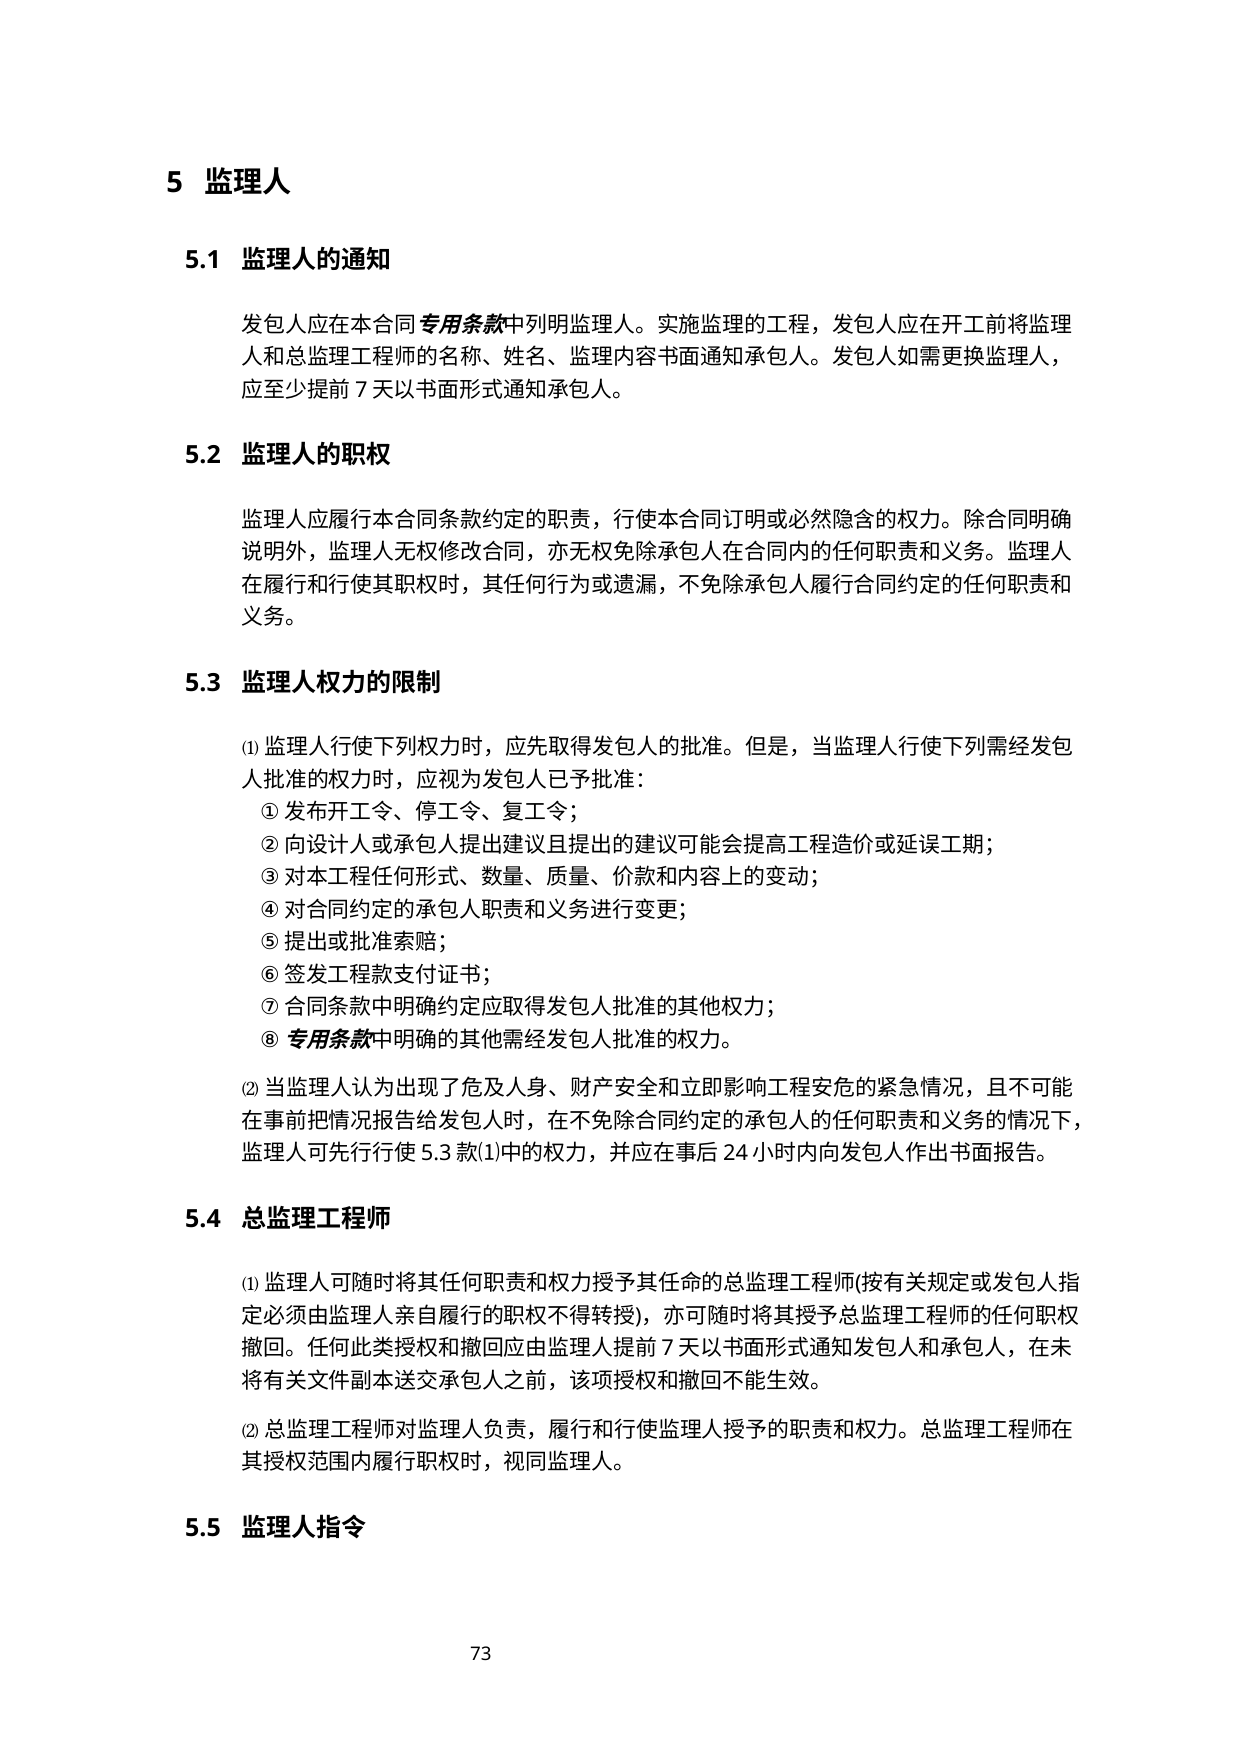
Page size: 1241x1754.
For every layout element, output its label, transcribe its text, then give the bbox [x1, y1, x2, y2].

list 监理人的职权 [185, 420, 1093, 485]
text ⑵当监理人认为出现了危及人身、财产安全和立即影响工程安危的紧急情况，且不可能在事前把情况报告给发包人时，在不免除合同约定的承包人的任何职责和义务的情况下，监理人可先行行使5.3款⑴中的权力，并应在事后24小时内向发包人作出书面报告。 [241, 1070, 1093, 1168]
list 监理人 [166, 148, 1093, 213]
text ⑥签发工程款支付证书； [260, 956, 1093, 989]
text 发包人应在本合同专用条款中列明监理人。实施监理的工程，发包人应在开工前将监理人和总监理工程师的名称、姓名、监理内容书面通知承包人。发包人如需更换监理人，应至少提前7天以书面形式通知承包人。 [241, 306, 1093, 404]
text ③对本工程任何形式、数量、质量、价款和内容上的变动； [260, 859, 1093, 891]
text ⑵总监理工程师对监理人负责，履行和行使监理人授予的职责和权力。总监理工程师在其授权范围内履行职权时，视同监理人。 [241, 1411, 1093, 1476]
text 监理人应履行本合同条款约定的职责，行使本合同订明或必然隐含的权力。除合同明确说明外，监理人无权修改合同，亦无权免除承包人在合同内的任何职责和义务。监理人在履行和行使其职权时，其任何行为或遗漏，不免除承包人履行合同约定的任何职责和义务。 [241, 501, 1093, 631]
text ④对合同约定的承包人职责和义务进行变更； [260, 891, 1093, 924]
text ⑧专用条款中明确的其他需经发包人批准的权力。 [260, 1021, 1093, 1054]
text ⑴监理人行使下列权力时，应先取得发包人的批准。但是，当监理人行使下列需经发包人批准的权力时，应视为发包人已予批准： [241, 729, 1093, 794]
text ⑦合同条款中明确约定应取得发包人批准的其他权力； [260, 989, 1093, 1021]
list 监理人指令 [185, 1493, 1093, 1558]
list 总监理工程师 [185, 1184, 1093, 1249]
list 监理人权力的限制 [185, 648, 1093, 713]
text ②向设计人或承包人提出建议且提出的建议可能会提高工程造价或延误工期； [260, 826, 1093, 859]
text ⑴监理人可随时将其任何职责和权力授予其任命的总监理工程师(按有关规定或发包人指定必须由监理人亲自履行的职权不得转授)，亦可随时将其授予总监理工程师的任何职权撤回。任何此类授权和撤回应由监理人提前7天以书面形式通知发包人和承包人，在未将有关文件副本送交承包人之前，该项授权和撤回不能生效。 [241, 1265, 1093, 1395]
text ⑤提出或批准索赔； [260, 924, 1093, 956]
text ①发布开工令、停工令、复工令； [260, 794, 1093, 826]
list 监理人的通知 [185, 225, 1093, 290]
